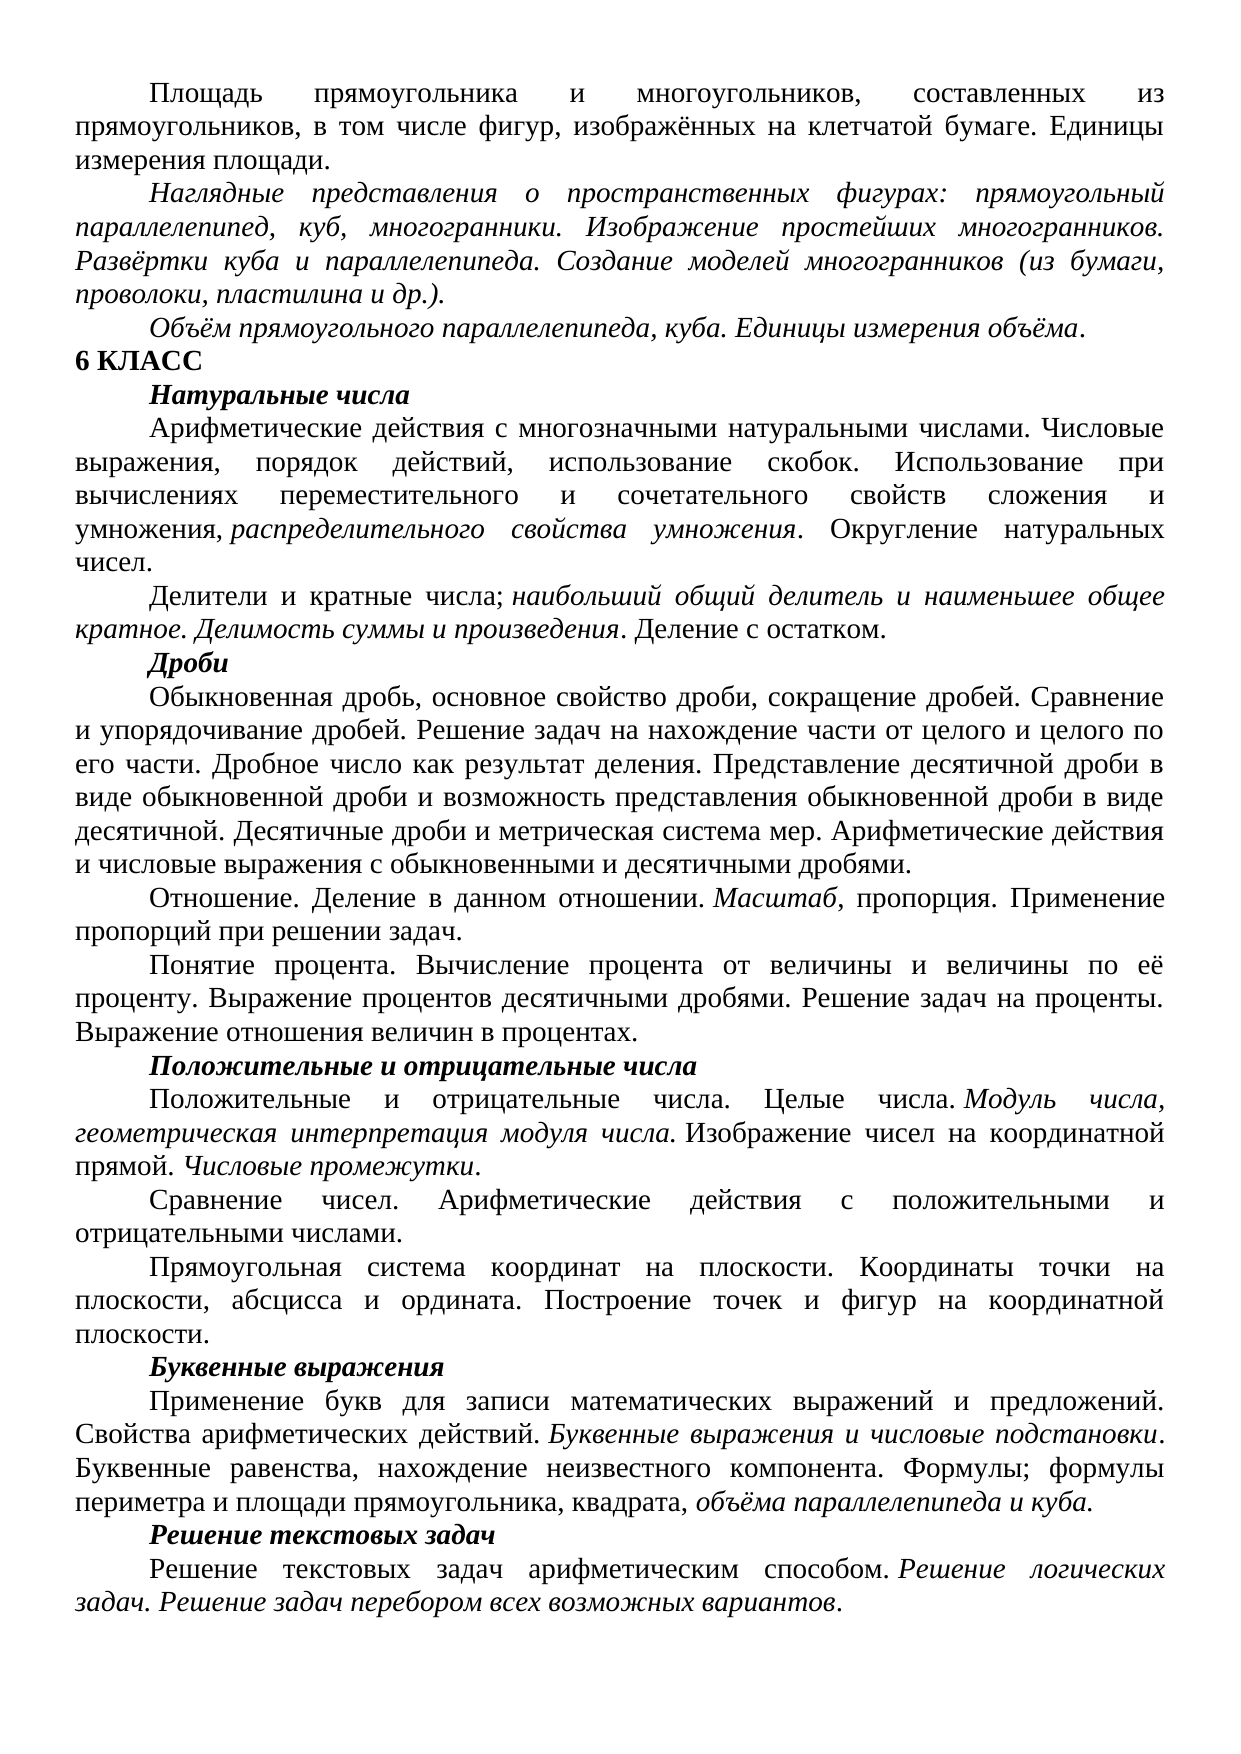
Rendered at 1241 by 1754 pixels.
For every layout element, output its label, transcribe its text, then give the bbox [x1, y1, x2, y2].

text Делители и кратные числа; наибольший общий делитель и наименьшее общее кратное. Делимость суммы и произведения. Деление с остатком. [75, 578, 1165, 645]
text Дроби [75, 645, 1165, 679]
text Отношение. Деление в данном отношении. Масштаб, пропорция. Применение пропорций при решении задач. [75, 880, 1165, 947]
text Решение текстовых задач [75, 1517, 1165, 1551]
text Наглядные представления о пространственных фигурах: прямоугольный параллелепипед, куб, многогранники. Изображение простейших многогранников. Развёртки куба и параллелепипеда. Создание моделей многогранников (из бумаги, проволоки, пластилина и др.). [75, 176, 1165, 310]
text Положительные и отрицательные числа [75, 1048, 1165, 1081]
text Обыкновенная дробь, основное свойство дроби, сокращение дробей. Сравнение и упорядочивание дробей. Решение задач на нахождение части от целого и целого по его части. Дробное число как результат деления. Представление десятичной дроби в виде обыкновенной дроби и возможность представления обыкновенной дроби в виде десятичной. Десятичные дроби и метрическая система мер. Арифметические действия и числовые выражения с обыкновенными и десятичными дробями. [75, 679, 1165, 880]
text Прямоугольная система координат на плоскости. Координаты точки на плоскости, абсцисса и ордината. Построение точек и фигур на координатной плоскости. [75, 1249, 1165, 1349]
text 6 КЛАСС [75, 343, 1165, 377]
text Решение текстовых задач арифметическим способом. Решение логических задач. Решение задач перебором всех возможных вариантов. [75, 1551, 1165, 1618]
text Объём прямоугольного параллелепипеда, куба. Единицы измерения объёма. [75, 310, 1165, 343]
text Понятие процента. Вычисление процента от величины и величины по её проценту. Выражение процентов десятичными дробями. Решение задач на проценты. Выражение отношения величин в процентах. [75, 947, 1165, 1048]
text Площадь прямоугольника и многоугольников, составленных из прямоугольников, в том числе фигур, изображённых на клетчатой бумаге. Единицы измерения площади. [75, 75, 1165, 176]
text Арифметические действия с многозначными натуральными числами. Числовые выражения, порядок действий, использование скобок. Использование при вычислениях переместительного и сочетательного свойств сложения и умножения, распределительного свойства умножения. Округление натуральных чисел. [75, 410, 1165, 578]
text Применение букв для записи математических выражений и предложений. Свойства арифметических действий. Буквенные выражения и числовые подстановки. Буквенные равенства, нахождение неизвестного компонента. Формулы; формулы периметра и площади прямоугольника, квадрата, объёма параллелепипеда и куба. [75, 1383, 1165, 1517]
text Натуральные числа [75, 377, 1165, 410]
text Сравнение чисел. Арифметические действия с положительными и отрицательными числами. [75, 1182, 1165, 1249]
text Буквенные выражения [75, 1349, 1165, 1383]
text Положительные и отрицательные числа. Целые числа. Модуль числа, геометрическая интерпретация модуля числа. Изображение чисел на координатной прямой. Числовые промежутки. [75, 1081, 1165, 1182]
